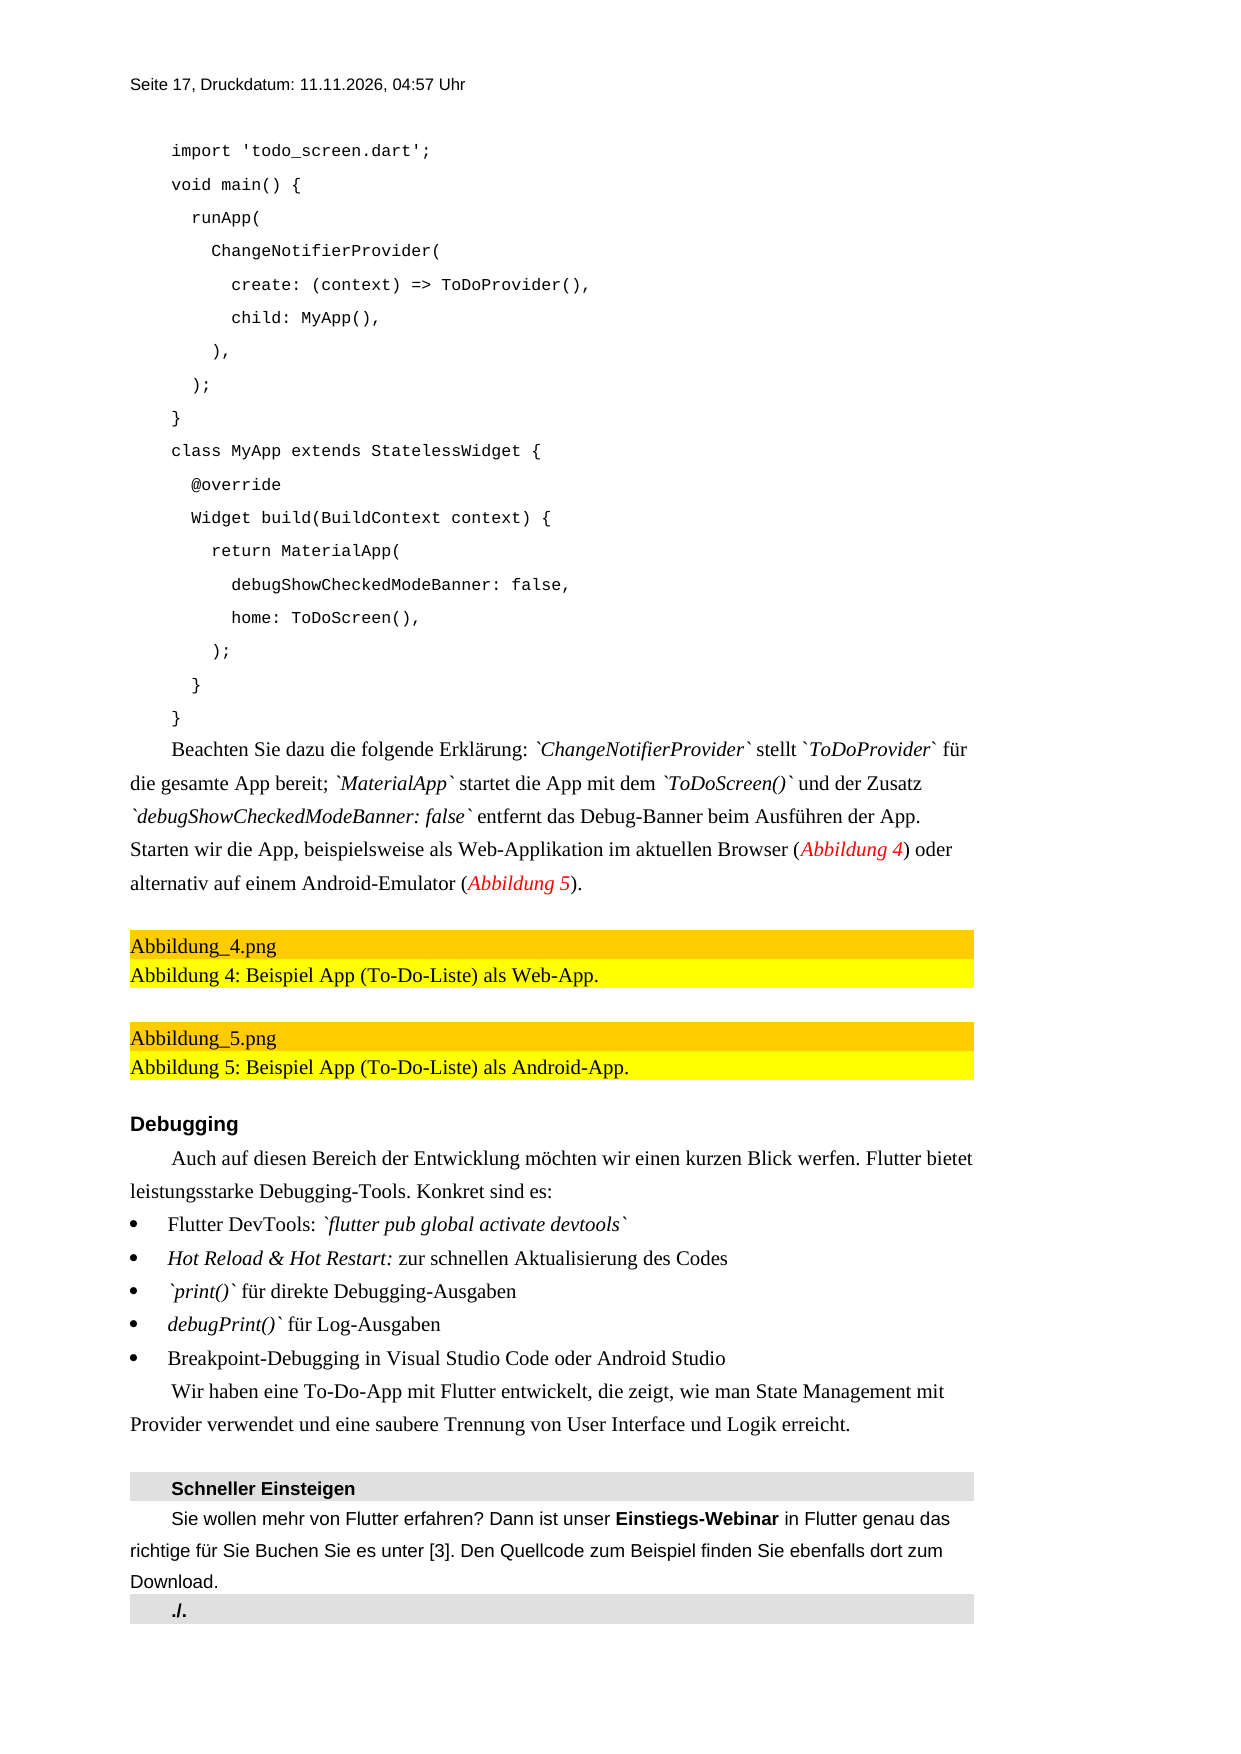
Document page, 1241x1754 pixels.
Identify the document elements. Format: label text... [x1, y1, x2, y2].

text child: MyApp(), [130, 297, 974, 330]
text class MyApp extends StatelessWidget { [130, 430, 974, 463]
text ChangeNotifierProvider( [130, 230, 974, 263]
text Beachten Sie dazu die folgende Erklärung: `ChangeNotifierProvider` stellt `ToDoProvider` für die gesamte App bereit; `MaterialApp` startet die App mit dem `ToDoScreen()` und der Zusatz `debugShowCheckedModeBanner: false` entfernt das Debug-Banner beim Ausführen der App. Starten wir die App, beispielsweise als Web-Applikation im aktuellen Browser (Abbildung 4) oder alternativ auf einem Android-Emulator (Abbildung 5). [130, 730, 974, 897]
text Auch auf diesen Bereich der Entwicklung möchten wir einen kurzen Blick werfen. Flutter bietet leistungsstarke Debugging-Tools. Konkret sind es: [130, 1138, 974, 1205]
text ); [130, 363, 974, 397]
text import 'todo_screen.dart'; [130, 130, 974, 163]
text ); [130, 630, 974, 663]
text create: (context) => ToDoProvider(), [130, 263, 974, 297]
text Wir haben eine To-Do-App mit Flutter entwickelt, die zeigt, wie man State Management mit Provider verwendet und eine saubere Trennung von User Interface und Logik erreicht. [130, 1372, 974, 1438]
text `print()` für direkte Debugging-Ausgaben [130, 1272, 974, 1305]
text @override [130, 463, 974, 497]
text Debugging [130, 1105, 974, 1138]
text Widget build(BuildContext context) { [130, 497, 974, 530]
text Flutter DevTools: `flutter pub global activate devtools` [130, 1205, 974, 1238]
text Sie wollen mehr von Flutter erfahren? Dann ist unser Einstiegs-Webinar in Flutter genau das richtige für Sie Buchen Sie es unter [3]. Den Quellcode zum Beispiel finden Sie ebenfalls dort zum Download. [130, 1501, 974, 1594]
text debugShowCheckedModeBanner: false, [130, 563, 974, 597]
text debugPrint()` für Log-Ausgaben [130, 1305, 974, 1338]
text } [130, 397, 974, 430]
text return MaterialApp( [130, 530, 974, 563]
text Schneller Einsteigen [130, 1472, 974, 1501]
text Breakpoint-Debugging in Visual Studio Code oder Android Studio [130, 1338, 974, 1372]
text Abbildung_4.png [130, 930, 974, 959]
text runApp( [130, 197, 974, 230]
text void main() { [130, 163, 974, 197]
text Abbildung 5: Beispiel App (To-Do-Liste) als Android-App. [130, 1051, 974, 1080]
text Abbildung 4: Beispiel App (To-Do-Liste) als Web-App. [130, 959, 974, 988]
text } [130, 663, 974, 697]
text ), [130, 330, 974, 363]
text ./. [130, 1594, 974, 1624]
text } [130, 697, 974, 730]
text home: ToDoScreen(), [130, 597, 974, 630]
text Hot Reload & Hot Restart: zur schnellen Aktualisierung des Codes [130, 1238, 974, 1272]
text Abbildung_5.png [130, 1022, 974, 1051]
